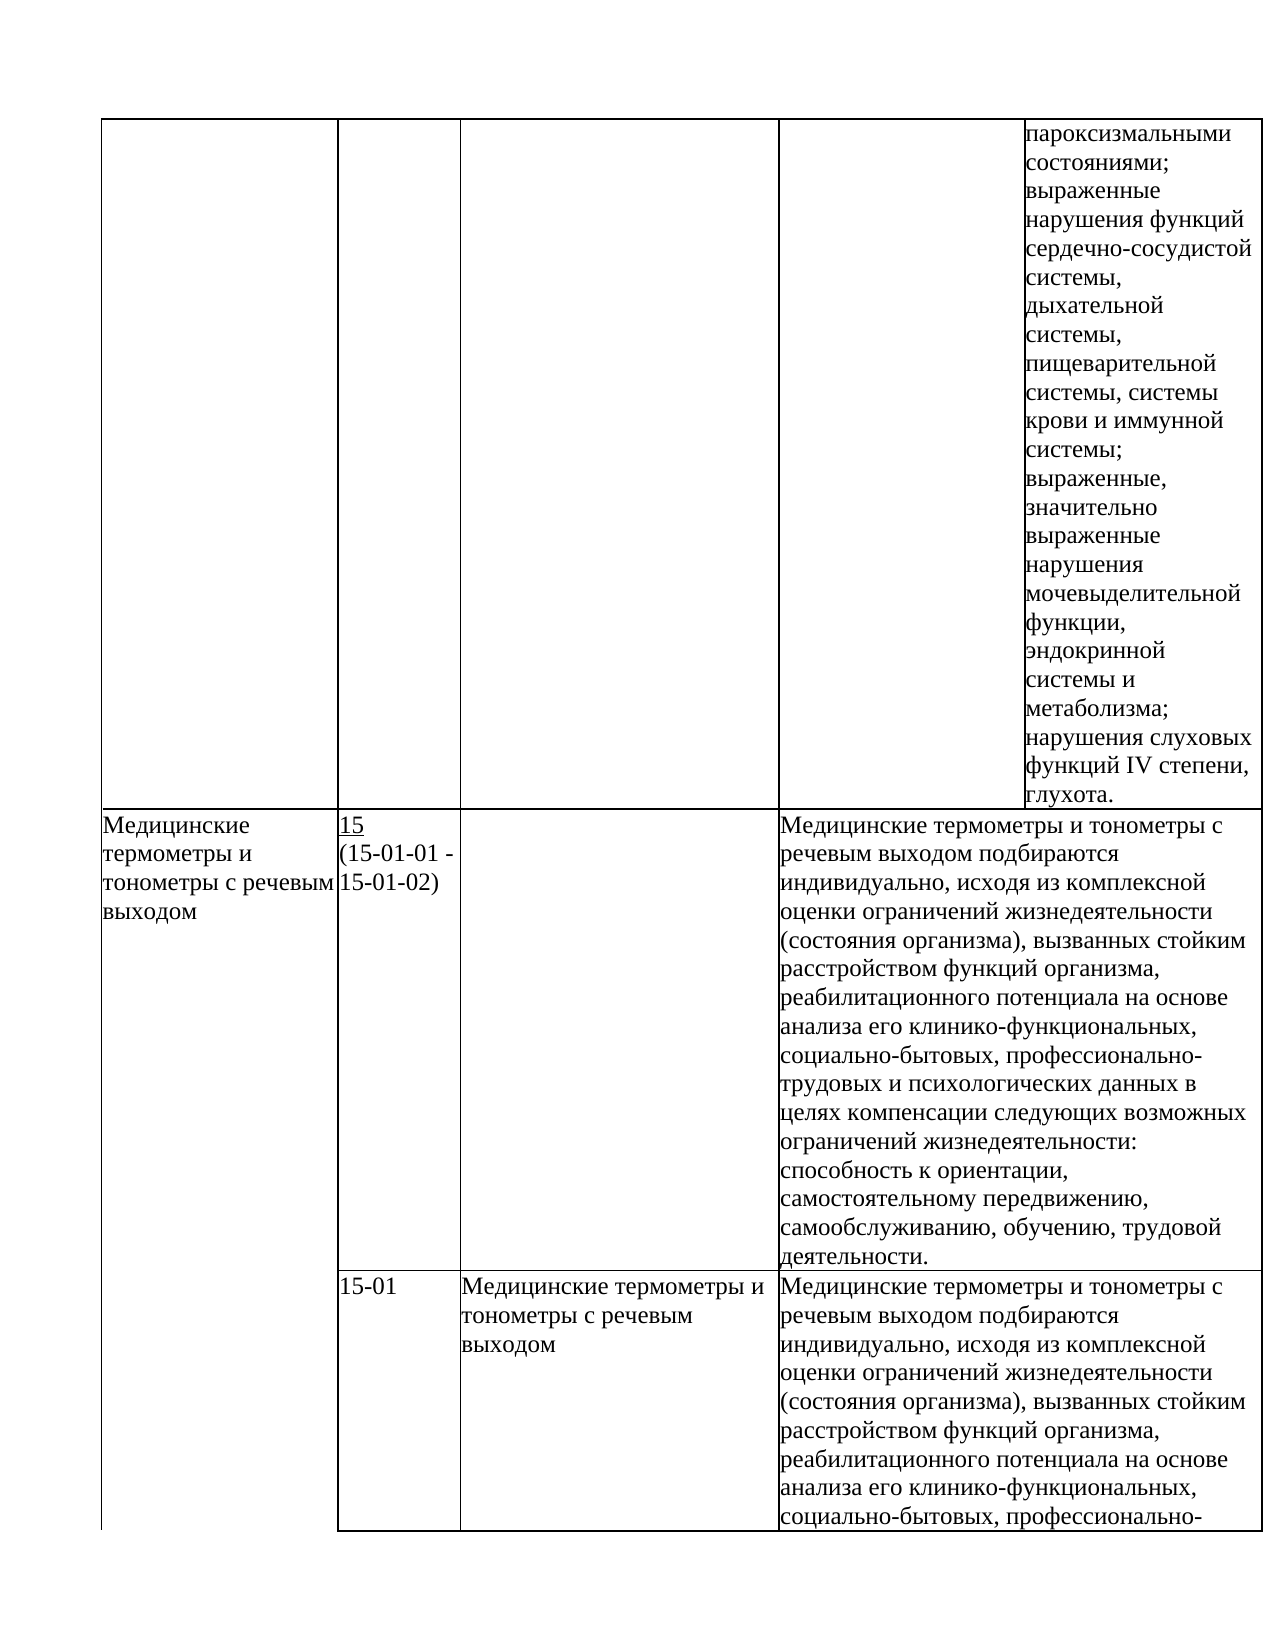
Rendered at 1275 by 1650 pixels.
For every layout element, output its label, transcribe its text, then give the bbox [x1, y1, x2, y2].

table_cell 15 (15-01-01 - 15-01-02) [339, 810, 460, 1270]
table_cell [1026, 120, 1261, 808]
table_cell Медицинские термометры и тонометры с речевым выходом подбираются индивидуально, исходя из комплексной оценки ограничений жизнедеятельности (состояния организма), вызванных стойким расстройством функций организма, реабилитационного потенциала на основе анализа его клинико-функциональных, социально-бытовых, профессионально-трудовых и психологических данных в целях компенсации следующих возможных ограничений жизнедеятельности: способность к ориентации, самостоятельному передвижению, самообслуживанию, обучению, трудовой деятельности. [780, 810, 1261, 1270]
table_cell Медицинские термометры и тонометры с речевым выходом [102, 809, 337, 1530]
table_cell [461, 1271, 778, 1530]
table_cell [780, 120, 1024, 808]
table_cell [102, 120, 337, 808]
table_cell [461, 810, 778, 1270]
table_cell [339, 120, 460, 808]
table_cell 15-01 [339, 1271, 460, 1530]
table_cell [780, 1271, 1261, 1530]
table_cell [461, 120, 778, 808]
